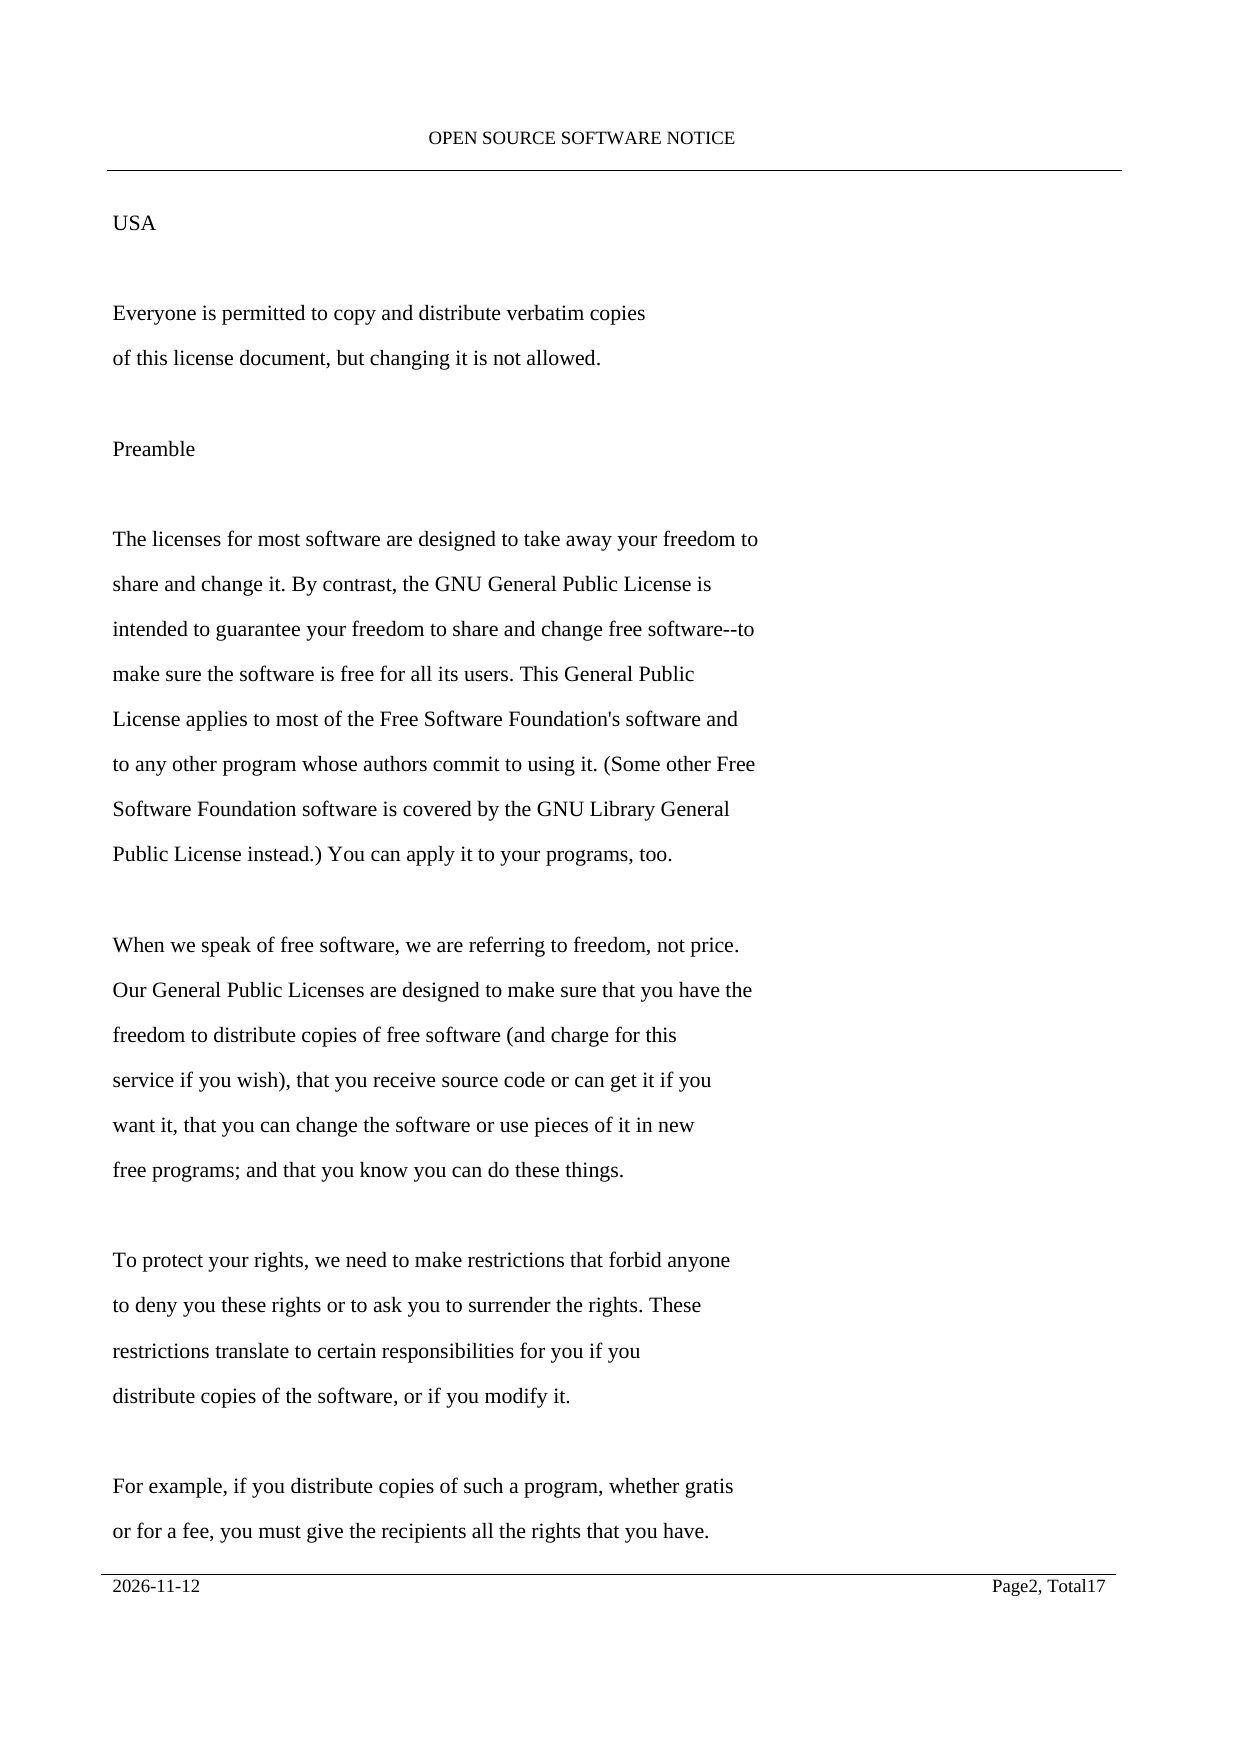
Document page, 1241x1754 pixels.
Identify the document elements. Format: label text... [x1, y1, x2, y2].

text share and change it. By contrast, the GNU General Public License is [112, 567, 1128, 600]
text When we speak of free software, we are referring to freedom, not price. [112, 928, 1128, 961]
text Our General Public Licenses are designed to make sure that you have the [112, 973, 1128, 1006]
text make sure the software is free for all its users. This General Public [112, 657, 1128, 690]
text to deny you these rights or to ask you to surrender the rights. These [112, 1289, 1128, 1321]
text of this license document, but changing it is not allowed. [112, 342, 1128, 374]
text USA [112, 206, 1128, 239]
text free programs; and that you know you can do these things. [112, 1153, 1128, 1186]
text restrictions translate to certain responsibilities for you if you [112, 1334, 1128, 1366]
text intended to guarantee your freedom to share and change free software--to [112, 612, 1128, 645]
text freedom to distribute copies of free software (and charge for this [112, 1018, 1128, 1051]
text Everyone is permitted to copy and distribute verbatim copies [112, 297, 1128, 329]
text To protect your rights, we need to make restrictions that forbid anyone [112, 1244, 1128, 1276]
text or for a fee, you must give the recipients all the rights that you have. [112, 1514, 1128, 1547]
text want it, that you can change the software or use pieces of it in new [112, 1108, 1128, 1141]
text to any other program whose authors commit to using it. (Some other Free [112, 748, 1128, 780]
text License applies to most of the Free Software Foundation's software and [112, 702, 1128, 735]
text Software Foundation software is covered by the GNU Library General [112, 793, 1128, 825]
text service if you wish), that you receive source code or can get it if you [112, 1063, 1128, 1096]
text Preamble [112, 432, 1128, 464]
text The licenses for most software are designed to take away your freedom to [112, 522, 1128, 554]
text Public License instead.) You can apply it to your programs, too. [112, 838, 1128, 870]
text For example, if you distribute copies of such a program, whether gratis [112, 1469, 1128, 1502]
text distribute copies of the software, or if you modify it. [112, 1379, 1128, 1412]
